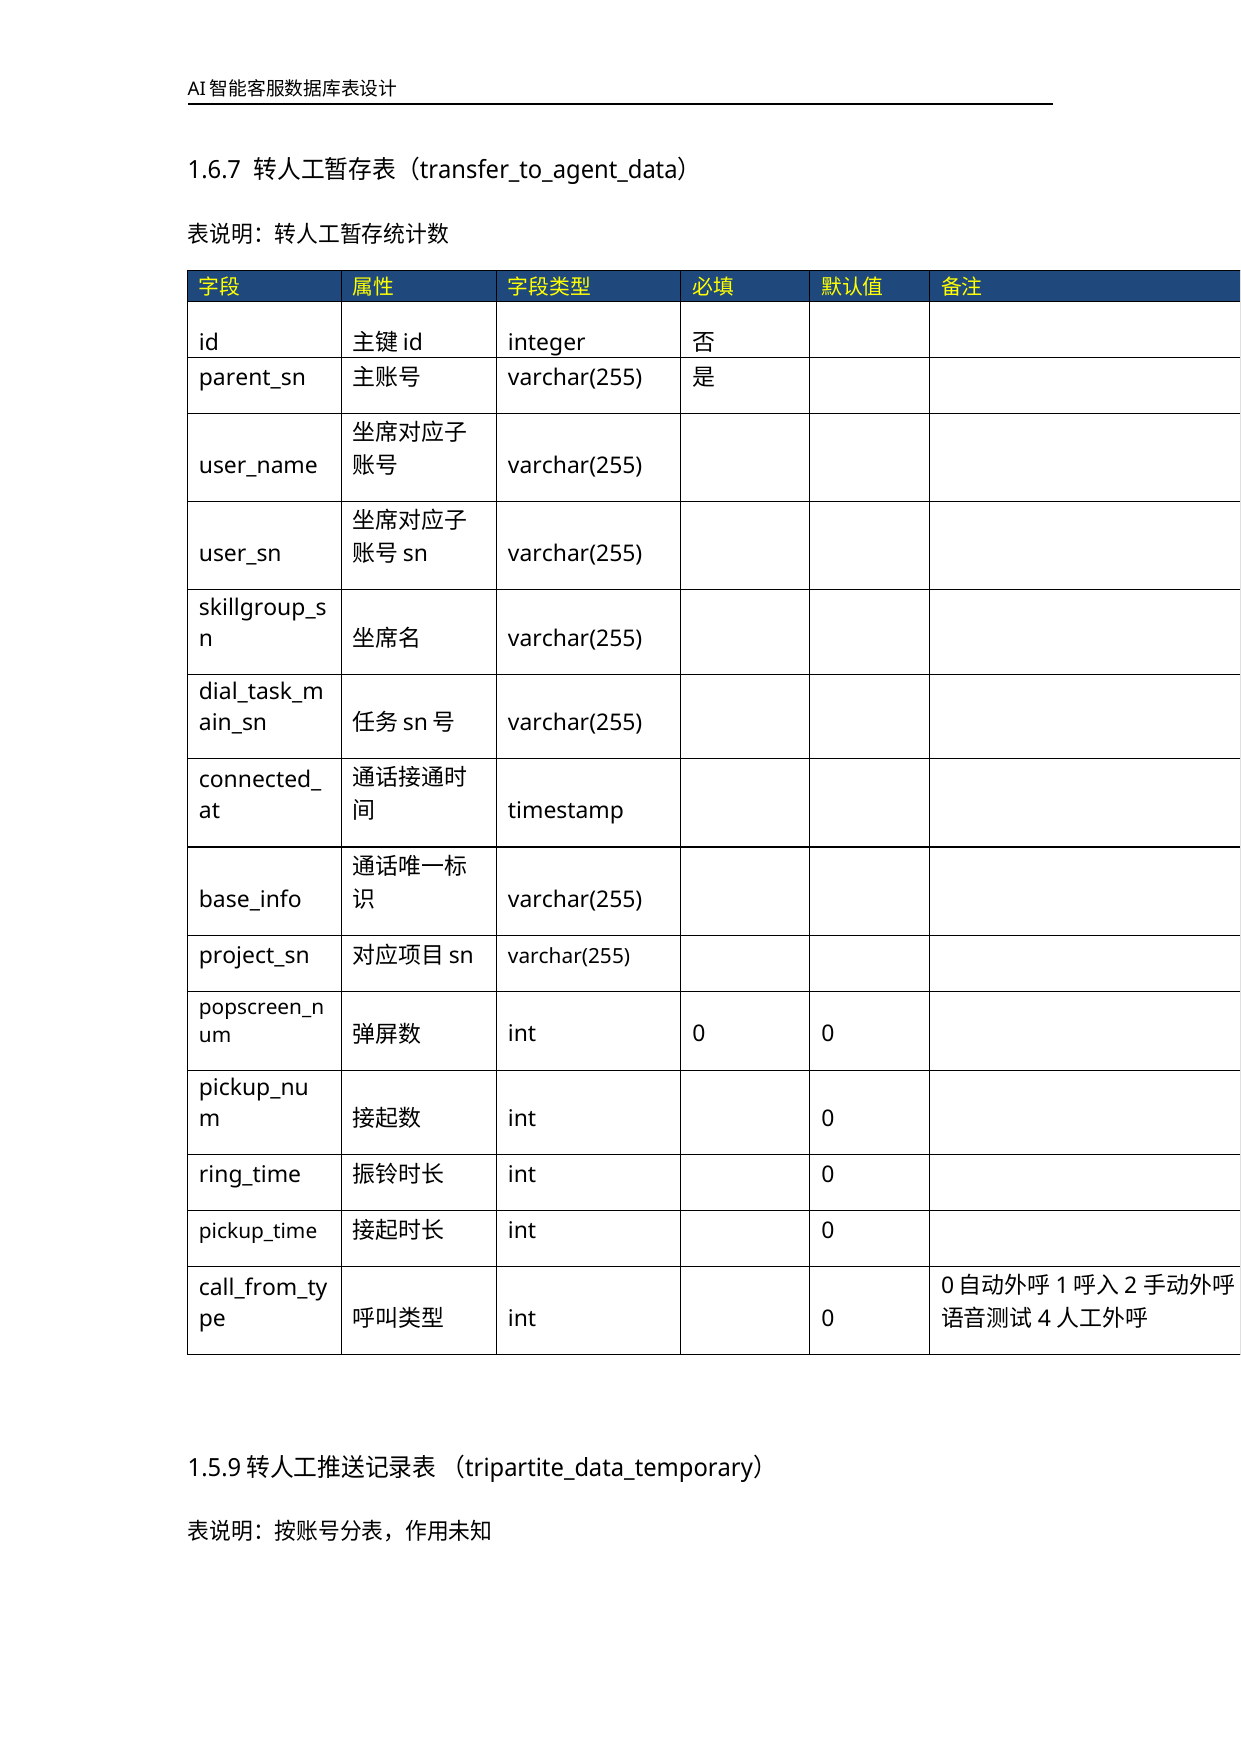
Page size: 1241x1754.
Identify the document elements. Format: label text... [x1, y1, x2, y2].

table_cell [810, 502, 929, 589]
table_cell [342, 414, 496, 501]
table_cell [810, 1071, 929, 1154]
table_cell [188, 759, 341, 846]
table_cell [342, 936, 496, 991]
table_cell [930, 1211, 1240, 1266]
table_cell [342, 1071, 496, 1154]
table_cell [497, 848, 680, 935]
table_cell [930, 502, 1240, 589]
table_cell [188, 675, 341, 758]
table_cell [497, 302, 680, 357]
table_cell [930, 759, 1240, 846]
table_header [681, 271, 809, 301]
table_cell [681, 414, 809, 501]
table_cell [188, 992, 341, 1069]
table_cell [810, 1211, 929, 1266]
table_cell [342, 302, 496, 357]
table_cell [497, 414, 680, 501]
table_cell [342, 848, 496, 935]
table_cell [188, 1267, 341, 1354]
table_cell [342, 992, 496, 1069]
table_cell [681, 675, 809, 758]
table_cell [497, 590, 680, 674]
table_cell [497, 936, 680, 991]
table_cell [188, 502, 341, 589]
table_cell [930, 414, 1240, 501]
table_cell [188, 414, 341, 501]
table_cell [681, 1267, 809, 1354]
subtitle 1.6.7 转人工暂存表（transfer_to_agent_data） [187, 150, 1053, 186]
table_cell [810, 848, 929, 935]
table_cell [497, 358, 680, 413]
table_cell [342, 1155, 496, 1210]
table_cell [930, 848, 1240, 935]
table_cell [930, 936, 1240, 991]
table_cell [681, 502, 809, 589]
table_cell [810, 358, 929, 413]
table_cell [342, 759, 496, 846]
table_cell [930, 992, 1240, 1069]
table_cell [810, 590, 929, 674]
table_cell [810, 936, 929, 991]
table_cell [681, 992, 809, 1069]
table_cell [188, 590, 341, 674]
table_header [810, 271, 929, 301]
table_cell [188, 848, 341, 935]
text 表说明：转人工暂存统计数 [187, 215, 1053, 249]
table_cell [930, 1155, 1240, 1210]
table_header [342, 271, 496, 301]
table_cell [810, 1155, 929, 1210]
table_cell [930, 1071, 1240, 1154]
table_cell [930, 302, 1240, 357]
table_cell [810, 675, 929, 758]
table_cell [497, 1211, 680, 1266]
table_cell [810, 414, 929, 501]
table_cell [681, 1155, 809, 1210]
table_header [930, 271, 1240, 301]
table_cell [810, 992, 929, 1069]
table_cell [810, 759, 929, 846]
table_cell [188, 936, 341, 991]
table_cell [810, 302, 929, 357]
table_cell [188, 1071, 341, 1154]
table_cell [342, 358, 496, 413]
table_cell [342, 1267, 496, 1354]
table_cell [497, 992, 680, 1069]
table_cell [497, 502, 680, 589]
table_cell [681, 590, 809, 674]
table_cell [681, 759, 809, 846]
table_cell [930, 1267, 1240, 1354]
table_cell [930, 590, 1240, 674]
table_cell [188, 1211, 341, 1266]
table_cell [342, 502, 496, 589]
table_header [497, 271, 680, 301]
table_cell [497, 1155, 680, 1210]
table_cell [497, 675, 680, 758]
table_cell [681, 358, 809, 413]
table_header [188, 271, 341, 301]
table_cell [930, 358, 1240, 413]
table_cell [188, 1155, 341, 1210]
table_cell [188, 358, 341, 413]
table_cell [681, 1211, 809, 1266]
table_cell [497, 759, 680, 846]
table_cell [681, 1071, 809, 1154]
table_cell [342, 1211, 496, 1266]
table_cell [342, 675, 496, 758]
text 表说明：按账号分表，作用未知 [187, 1513, 1053, 1546]
subtitle 1.5.9转人工推送记录表 （tripartite_data_temporary） [187, 1448, 1053, 1484]
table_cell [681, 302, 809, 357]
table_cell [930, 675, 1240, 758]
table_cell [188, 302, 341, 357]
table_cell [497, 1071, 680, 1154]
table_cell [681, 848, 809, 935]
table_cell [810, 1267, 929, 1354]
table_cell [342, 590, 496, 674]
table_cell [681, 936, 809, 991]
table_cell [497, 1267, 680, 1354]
